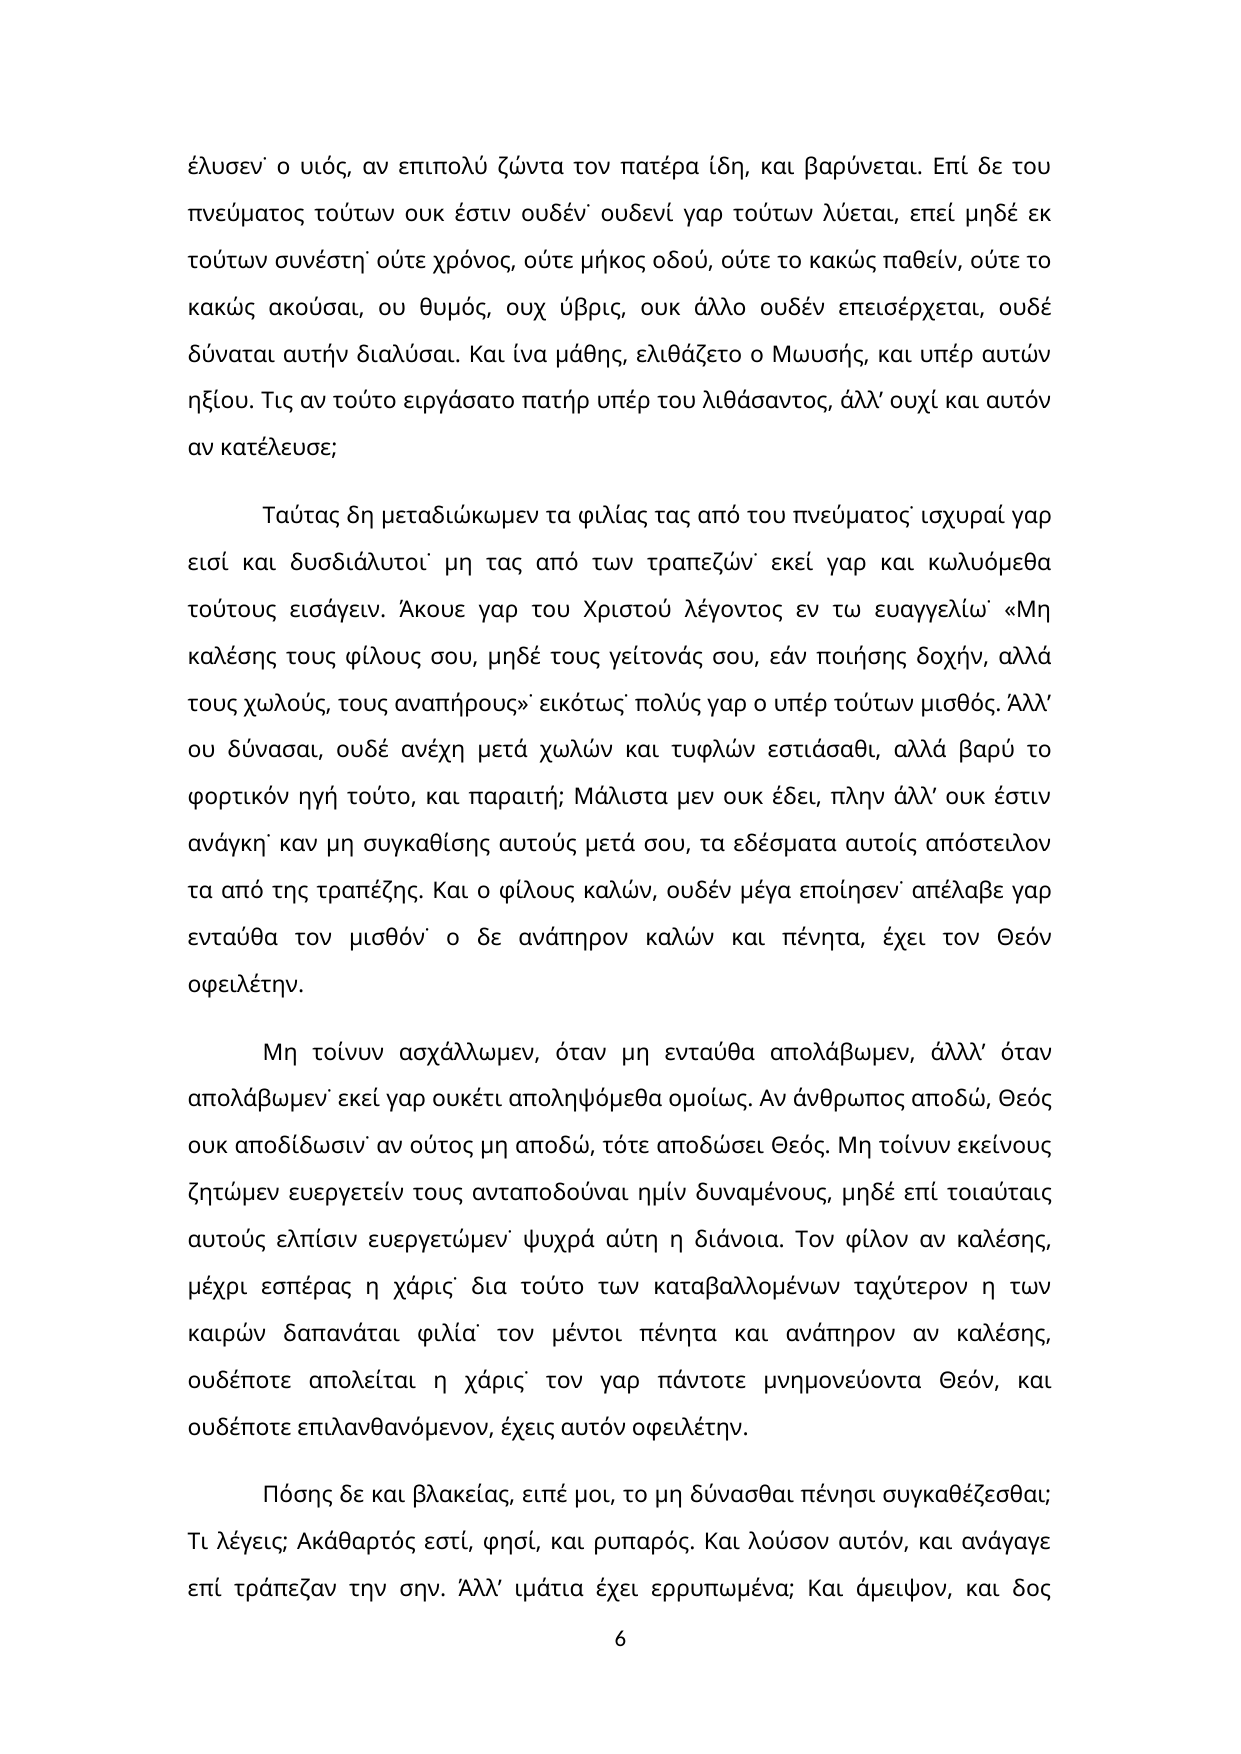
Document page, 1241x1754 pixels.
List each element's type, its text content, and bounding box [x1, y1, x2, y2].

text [187, 150, 1053, 462]
text Ταύτας δη μεταδιώκωμεν τα φιλίας τας από του πνεύματος˙ ισχυραί γαρ εισί και δυσδιάλυτοι˙ μη τας από των τραπεζών˙ εκεί γαρ και κωλυόμεθα τούτους εισάγειν. Άκουε γαρ του Χριστού λέγοντος εν τω ευαγγελίω˙ «Μη καλέσης τους φίλους σου, μηδέ τους γείτονάς σου, εάν ποιήσης δοχήν, αλλά τους χωλούς, τους αναπήρους»˙ εικότως˙ πολύς γαρ ο υπέρ τούτων μισθός. Άλλ’ ου δύνασαι, ουδέ ανέχη μετά χωλών και τυφλών εστιάσαθι, αλλά βαρύ το φορτικόν ηγή τούτο, και παραιτή; Μάλιστα μεν ουκ έδει, πλην άλλ’ ουκ έστιν ανάγκη˙ καν μη συγκαθίσης αυτούς μετά σου, τα εδέσματα αυτοίς απόστειλον τα από της τραπέζης. Και ο φίλους καλών, ουδέν μέγα εποίησεν˙ απέλαβε γαρ ενταύθα τον μισθόν˙ ο δε ανάπηρον καλών και πένητα, έχει τον Θεόν οφειλέτην. [187, 499, 1053, 999]
text Μη τοίνυν ασχάλλωμεν, όταν μη ενταύθα απολάβωμεν, άλλλ’ όταν απολάβωμεν˙ εκεί γαρ ουκέτι αποληψόμεθα ομοίως. Αν άνθρωπος αποδώ, Θεός ουκ αποδίδωσιν˙ αν ούτος μη αποδώ, τότε αποδώσει Θεός. Μη τοίνυν εκείνους ζητώμεν ευεργετείν τους ανταποδούναι ημίν δυναμένους, μηδέ επί τοιαύταις αυτούς ελπίσιν ευεργετώμεν˙ ψυχρά αύτη η διάνοια. Τον φίλον αν καλέσης, μέχρι εσπέρας η χάρις˙ δια τούτο των καταβαλλομένων ταχύτερον η των καιρών δαπανάται φιλία˙ τον μέντοι πένητα και ανάπηρον αν καλέσης, ουδέποτε απολείται η χάρις˙ τον γαρ πάντοτε μνημονεύοντα Θεόν, και ουδέποτε επιλανθανόμενον, έχεις αυτόν οφειλέτην. [187, 1035, 1053, 1442]
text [187, 1478, 1053, 1603]
